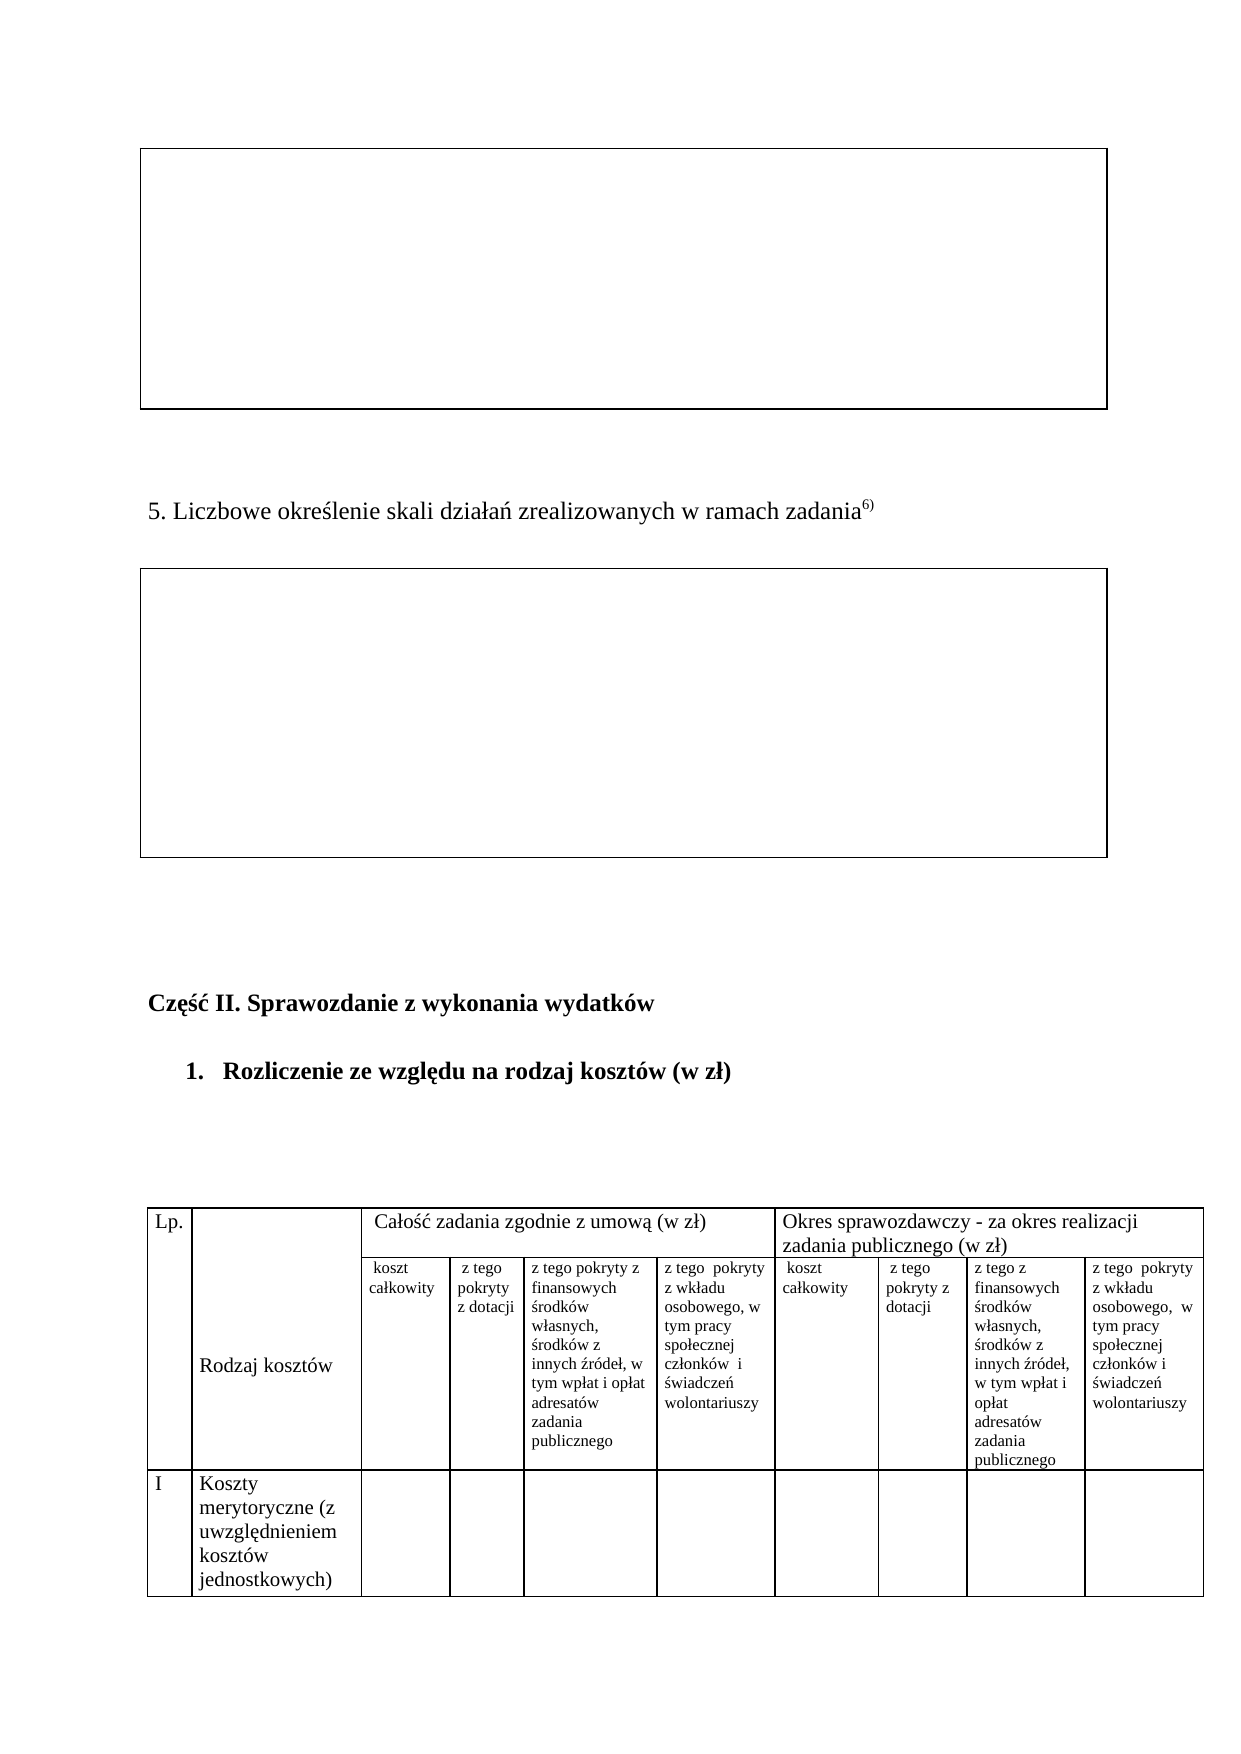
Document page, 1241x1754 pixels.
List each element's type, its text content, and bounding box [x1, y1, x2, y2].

table_cell [451, 1471, 523, 1596]
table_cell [193, 1471, 361, 1596]
table_cell z tego z finansowych środków własnych, środków z innych źródeł, w tym wpłat i opłat adresatów zadania publicznego [968, 1258, 1084, 1469]
table_cell [776, 1471, 878, 1596]
table_header [141, 149, 1070, 408]
table_cell [1086, 1471, 1203, 1596]
table_cell [525, 1471, 656, 1596]
table_cell [148, 1257, 191, 1469]
table_cell koszt całkowity [776, 1258, 878, 1469]
table_cell [658, 1471, 774, 1596]
table_header Rodzaj kosztów [193, 1209, 361, 1469]
table_cell z tego pokryty z wkładu osobowego, w tym pracy społecznej członków i świadczeń wolontariuszy [658, 1258, 774, 1469]
table_cell [879, 1471, 966, 1596]
table_cell z tego pokryty z wkładu osobowego, w tym pracy społecznej członków i świadczeń wolontariuszy [1086, 1258, 1203, 1469]
table_cell [362, 1471, 449, 1596]
table_cell z tego pokryty z dotacji [879, 1258, 966, 1469]
table_cell koszt całkowity [362, 1258, 449, 1469]
table_header Całość zadania zgodnie z umową (w zł) [362, 1209, 774, 1257]
text Część II. Sprawozdanie z wykonania wydatków [148, 988, 1093, 1016]
table_header [1070, 569, 1106, 857]
list Rozliczenie ze względu na rodzaj kosztów (w zł) [185, 1056, 1093, 1084]
table_header Lp. [148, 1209, 191, 1257]
table_cell [968, 1471, 1084, 1596]
table_cell z tego pokryty z finansowych środków własnych, środków z innych źródeł, w tym wpłat i opłat adresatów zadania publicznego [525, 1258, 656, 1469]
table_header [1070, 149, 1106, 408]
table_header Okres sprawozdawczy - za okres realizacji zadania publicznego (w zł) [776, 1209, 1203, 1257]
table_cell I [148, 1471, 191, 1596]
text 5. Liczbowe określenie skali działań zrealizowanych w ramach zadania6) [148, 496, 1093, 524]
table_header [141, 569, 1070, 857]
table_cell z tego pokryty z dotacji [451, 1258, 523, 1469]
